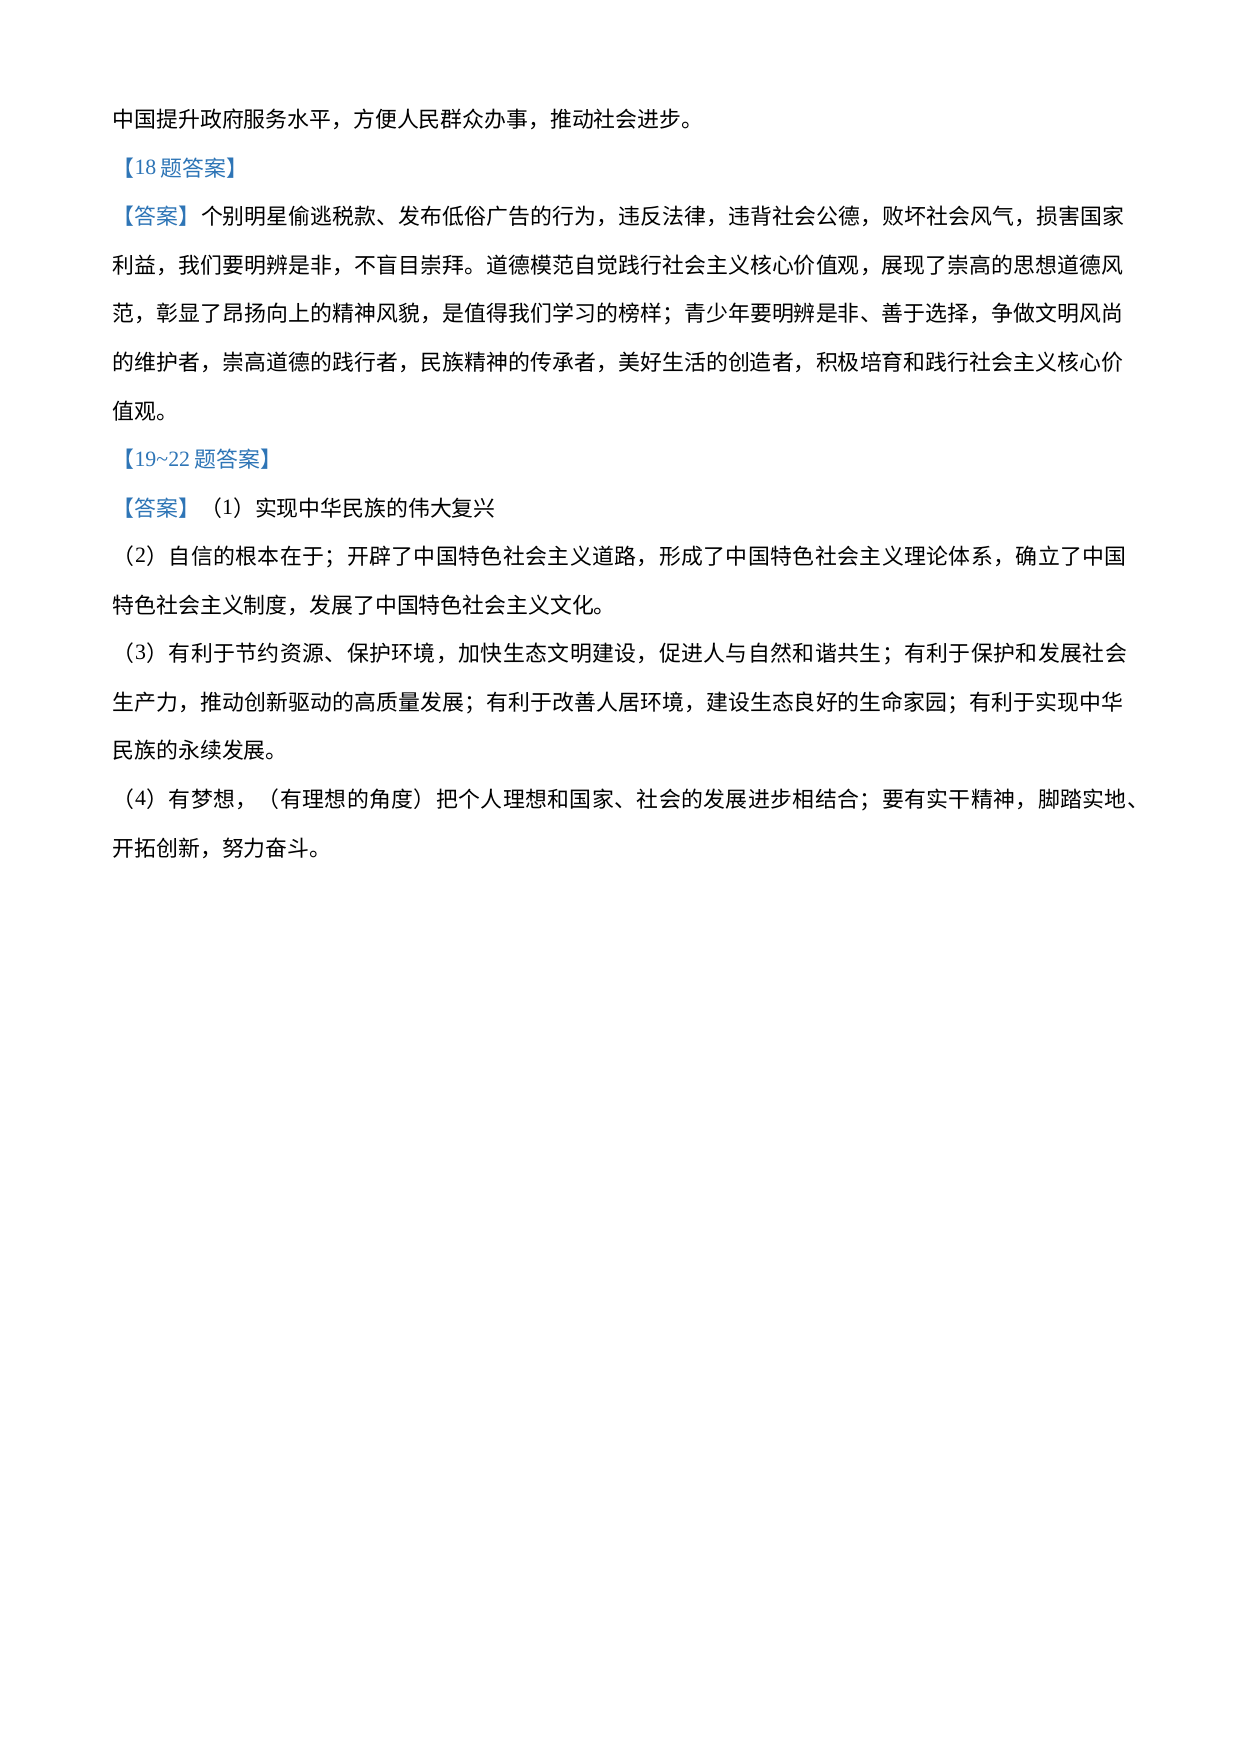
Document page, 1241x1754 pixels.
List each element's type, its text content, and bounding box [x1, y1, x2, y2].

text 【答案】（1）实现中华民族的伟大复兴 [112, 490, 1128, 523]
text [112, 102, 1128, 134]
text （2）自信的根本在于；开辟了中国特色社会主义道路，形成了中国特色社会主义理论体系，确立了中国特色社会主义制度，发展了中国特色社会主义文化。 [112, 538, 1128, 620]
text 【18题答案】 [112, 150, 1128, 183]
text 【答案】个别明星偷逃税款、发布低俗广告的行为，违反法律，违背社会公德，败坏社会风气，损害国家利益，我们要明辨是非，不盲目崇拜。道德模范自觉践行社会主义核心价值观，展现了崇高的思想道德风范，彰显了昂扬向上的精神风貌，是值得我们学习的榜样；青少年要明辨是非、善于选择，争做文明风尚的维护者，崇高道德的践行者，民族精神的传承者，美好生活的创造者，积极培育和践行社会主义核心价值观。 [112, 198, 1128, 426]
text （4）有梦想，（有理想的角度）把个人理想和国家、社会的发展进步相结合；要有实干精神，脚踏实地、开拓创新，努力奋斗。 [112, 781, 1128, 863]
text 【19~22题答案】 [112, 442, 1128, 474]
text （3）有利于节约资源、保护环境，加快生态文明建设，促进人与自然和谐共生；有利于保护和发展社会生产力，推动创新驱动的高质量发展；有利于改善人居环境，建设生态良好的生命家园；有利于实现中华民族的永续发展。 [112, 636, 1128, 766]
